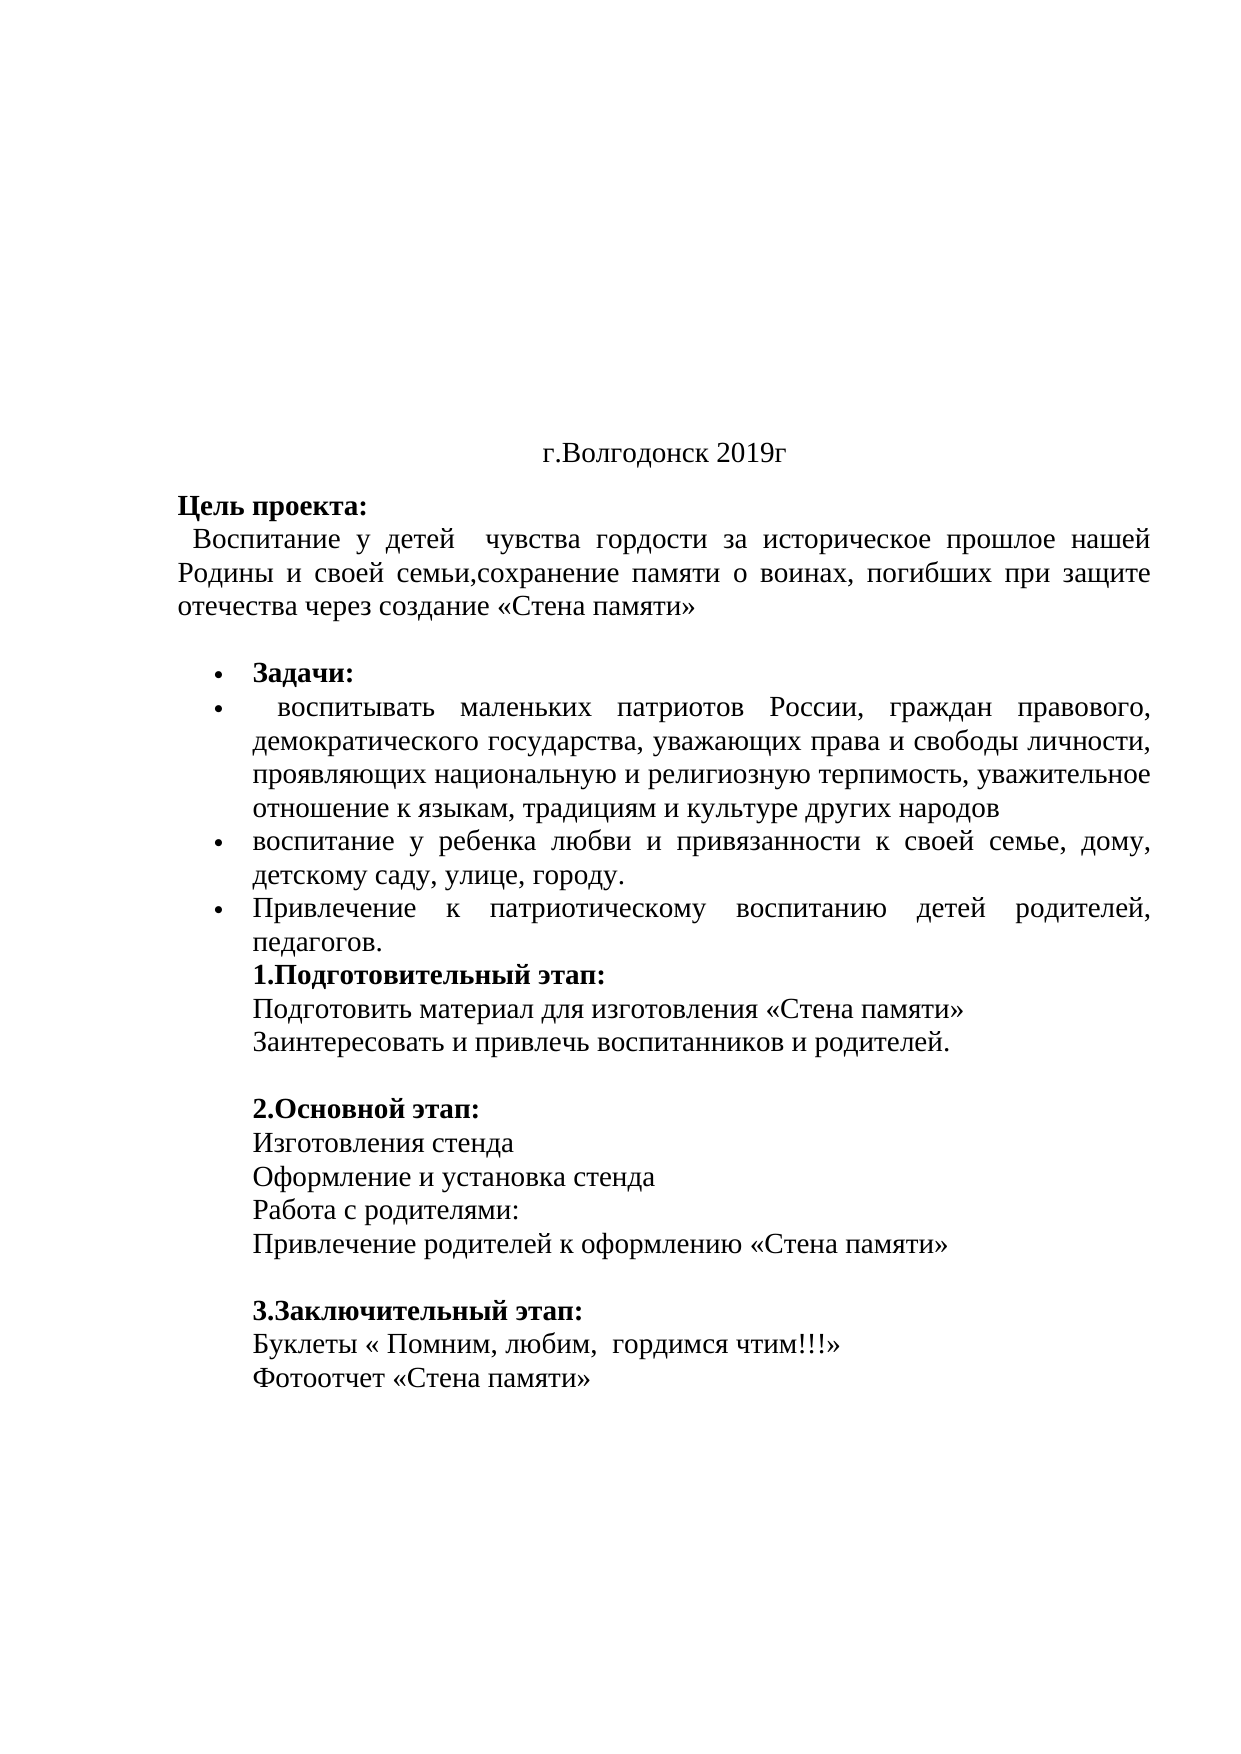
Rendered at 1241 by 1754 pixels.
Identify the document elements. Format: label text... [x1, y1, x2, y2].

text 2.Основной этап: [252, 1092, 1152, 1125]
list воспитание у ребенка любви и привязанности к своей семье, дому, детскому саду, улице, городу. [215, 823, 1152, 890]
text Фотоотчет «Стена памяти» [252, 1360, 1152, 1393]
text Подготовить материал для изготовления «Стена памяти» [252, 991, 1152, 1024]
text Оформление и установка стенда [252, 1159, 1152, 1192]
text 1.Подготовительный этап: [252, 957, 1152, 991]
list Привлечение к патриотическому воспитанию детей родителей, педагогов. [215, 890, 1152, 957]
text Работа с родителями: [252, 1192, 1152, 1226]
text 3.Заключительный этап: [252, 1293, 1152, 1326]
text Буклеты « Помним, любим, гордимся чтим!!!» [252, 1326, 1152, 1360]
list воспитывать маленьких патриотов России, граждан правового, демократического государства, уважающих права и свободы личности, проявляющих национальную и религиозную терпимость, уважительное отношение к языкам, традициям и культуре других народов [215, 689, 1152, 823]
text Привлечение родителей к оформлению «Стена памяти» [252, 1226, 1152, 1259]
list Задачи: [215, 656, 1152, 689]
text Воспитание у детей чувства гордости за историческое прошлое нашей Родины и своей семьи,сохранение памяти о воинах, погибших при защите отечества через создание «Стена памяти» [177, 521, 1152, 622]
text Заинтересовать и привлечь воспитанников и родителей. [252, 1024, 1152, 1058]
text Изготовления стенда [252, 1125, 1152, 1159]
text г.Волгодонск 2019г [177, 435, 1152, 468]
text Цель проекта: [177, 488, 1152, 521]
